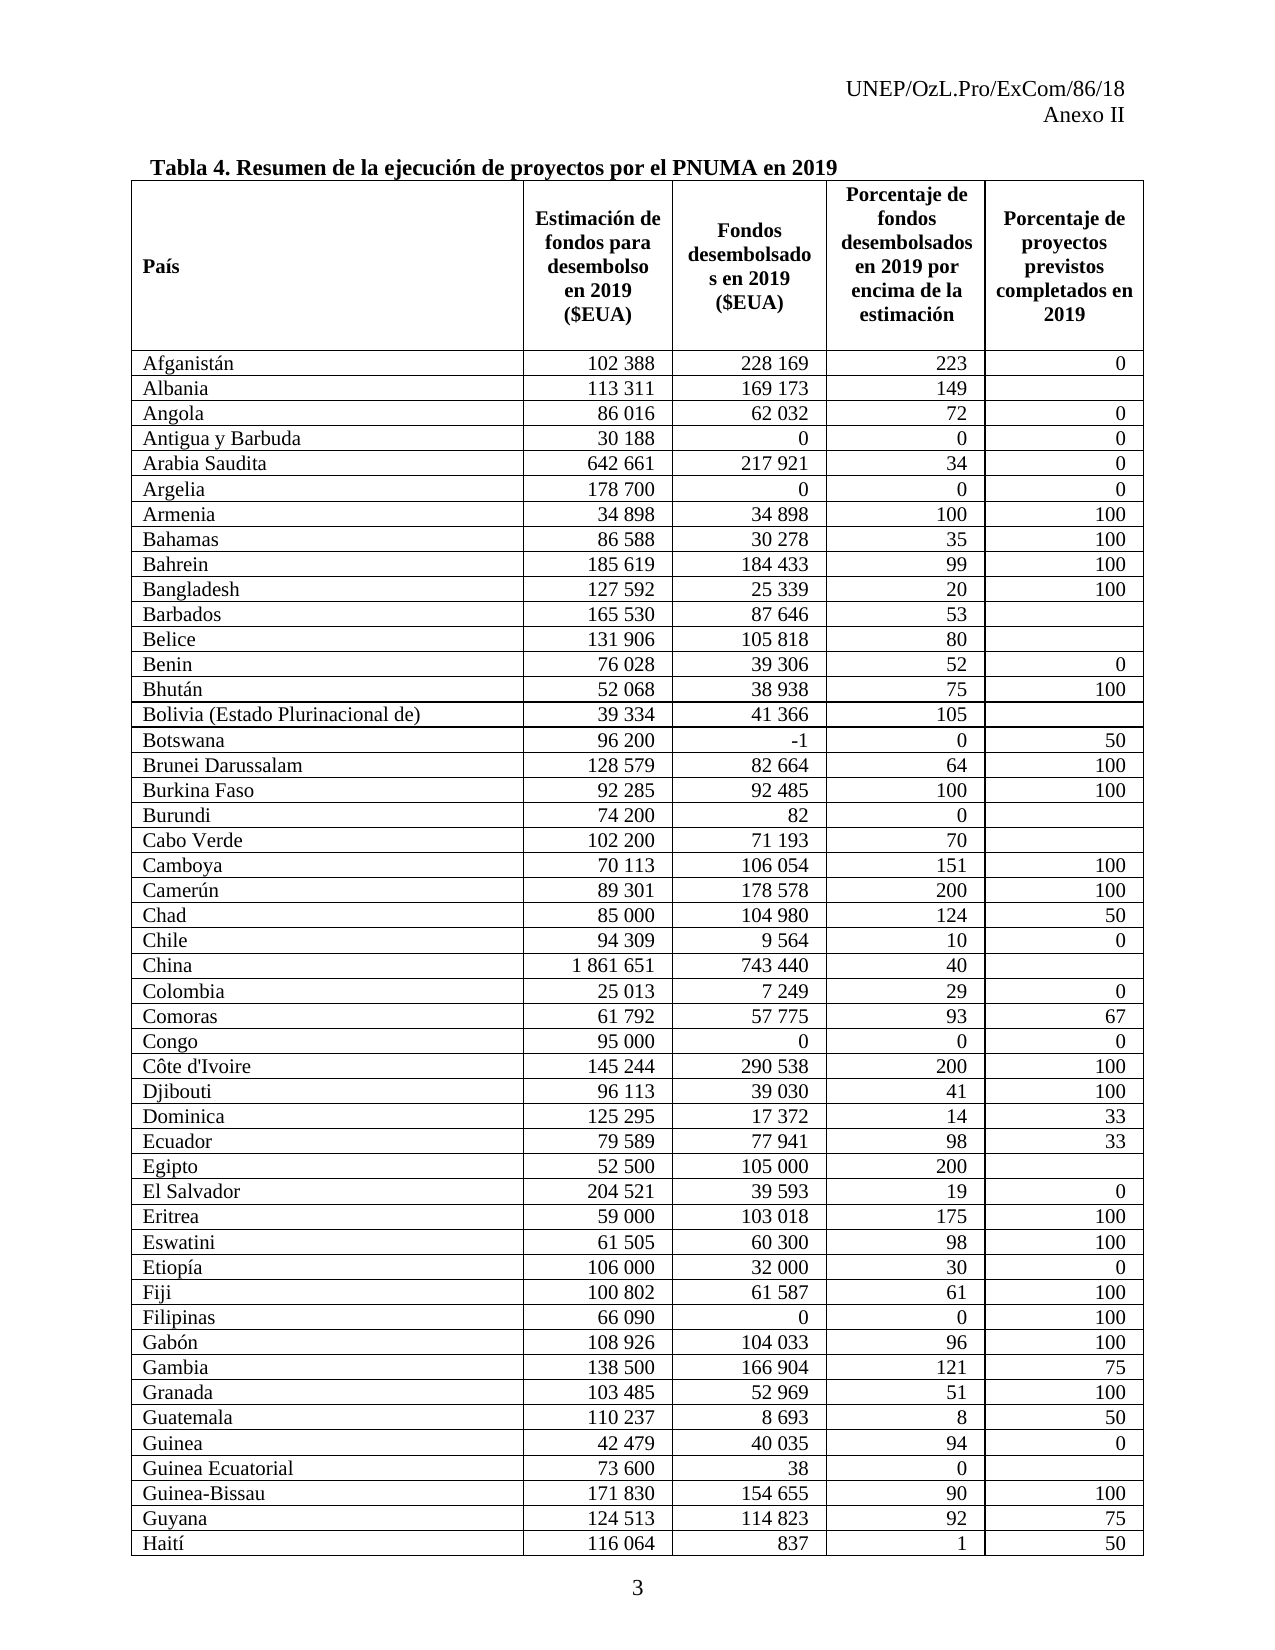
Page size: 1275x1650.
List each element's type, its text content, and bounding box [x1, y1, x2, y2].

table_cell 114 823 [673, 1506, 826, 1530]
table_cell 74 200 [524, 803, 672, 827]
table_cell 53 [827, 602, 984, 626]
table_cell 100 [986, 1205, 1143, 1228]
table_cell 92 485 [673, 778, 826, 802]
table_cell Chile [132, 928, 523, 952]
table_cell 71 193 [673, 828, 826, 852]
table_cell 50 [986, 903, 1143, 927]
table_cell 30 [827, 1255, 984, 1279]
table_cell 105 000 [673, 1154, 826, 1178]
table_cell 100 [986, 1280, 1143, 1304]
table_cell 104 033 [673, 1330, 826, 1354]
table_cell 93 [827, 1004, 984, 1028]
table_cell Benin [132, 652, 523, 676]
table_cell 127 592 [524, 577, 672, 601]
table_cell [986, 627, 1143, 651]
table_cell 66 090 [524, 1305, 672, 1329]
table_cell 0 [827, 803, 984, 827]
table_cell [986, 803, 1143, 827]
table_cell 51 [827, 1380, 984, 1404]
table_cell 0 [827, 1456, 984, 1479]
table_cell 0 [986, 351, 1143, 375]
table_cell 1 [827, 1531, 984, 1555]
table_cell 100 [986, 1380, 1143, 1404]
table_cell 175 [827, 1205, 984, 1228]
table_cell 145 244 [524, 1054, 672, 1078]
table_cell Bahamas [132, 527, 523, 551]
table_cell 102 388 [524, 351, 672, 375]
table_cell 50 [986, 728, 1143, 752]
table_cell 41 [827, 1079, 984, 1103]
table_cell Dominica [132, 1104, 523, 1128]
table_cell 166 904 [673, 1355, 826, 1379]
table_cell Belice [132, 627, 523, 651]
table_cell Guinea-Bissau [132, 1481, 523, 1505]
table_cell 92 285 [524, 778, 672, 802]
table_cell 62 032 [673, 401, 826, 425]
table_cell 38 [673, 1456, 826, 1479]
table_cell Bahrein [132, 552, 523, 576]
table_cell 0 [986, 401, 1143, 425]
table_cell Côte d'Ivoire [132, 1054, 523, 1078]
table_cell 116 064 [524, 1531, 672, 1555]
table_cell 0 [986, 1255, 1143, 1279]
table_cell 30 278 [673, 527, 826, 551]
table_cell 96 113 [524, 1079, 672, 1103]
table_cell 86 588 [524, 527, 672, 551]
table_cell 171 830 [524, 1481, 672, 1505]
table_cell Arabia Saudita [132, 451, 523, 475]
table_cell 200 [827, 878, 984, 902]
table_cell 41 366 [673, 703, 826, 726]
table_cell 151 [827, 853, 984, 877]
table_cell 39 334 [524, 703, 672, 726]
table_cell 0 [986, 1029, 1143, 1053]
table_cell Armenia [132, 502, 523, 526]
table_cell 100 [986, 753, 1143, 777]
table_cell 100 [986, 1054, 1143, 1078]
table_cell 100 [986, 1481, 1143, 1505]
table_cell 105 818 [673, 627, 826, 651]
table_cell 14 [827, 1104, 984, 1128]
table_cell 76 028 [524, 652, 672, 676]
table_cell 64 [827, 753, 984, 777]
table_cell 100 [986, 527, 1143, 551]
table_cell 8 693 [673, 1405, 826, 1429]
table_cell El Salvador [132, 1179, 523, 1203]
table_cell 100 802 [524, 1280, 672, 1304]
table_cell 0 [827, 1305, 984, 1329]
table_cell 0 [673, 476, 826, 501]
table_cell 77 941 [673, 1129, 826, 1153]
table_cell 39 030 [673, 1079, 826, 1103]
table_cell 100 [986, 1305, 1143, 1329]
table_cell 35 [827, 527, 984, 551]
table_cell 60 300 [673, 1230, 826, 1254]
table_cell Burkina Faso [132, 778, 523, 802]
table_cell 52 500 [524, 1154, 672, 1178]
table_cell 0 [986, 1179, 1143, 1203]
table_cell 32 000 [673, 1255, 826, 1279]
table_cell Albania [132, 376, 523, 400]
table_cell Gabón [132, 1330, 523, 1354]
table_cell 113 311 [524, 376, 672, 400]
table_cell 1 861 651 [524, 954, 672, 977]
table_cell 38 938 [673, 677, 826, 701]
table_cell Etiopía [132, 1255, 523, 1279]
table_cell Burundi [132, 803, 523, 827]
table_cell Gambia [132, 1355, 523, 1379]
table_header Porcentaje de proyectos previstos completados en 2019 [986, 181, 1143, 350]
table_cell 42 479 [524, 1430, 672, 1454]
table_cell 223 [827, 351, 984, 375]
table_cell 184 433 [673, 552, 826, 576]
table_cell 110 237 [524, 1405, 672, 1429]
table_cell 40 [827, 954, 984, 977]
table_cell 61 792 [524, 1004, 672, 1028]
table_cell 20 [827, 577, 984, 601]
table_cell 61 587 [673, 1280, 826, 1304]
table_cell Guyana [132, 1506, 523, 1530]
table_cell 100 [986, 1230, 1143, 1254]
table_cell Djibouti [132, 1079, 523, 1103]
table_cell Guatemala [132, 1405, 523, 1429]
table_cell [986, 1456, 1143, 1479]
table_cell 7 249 [673, 979, 826, 1003]
table_cell 131 906 [524, 627, 672, 651]
table_cell 79 589 [524, 1129, 672, 1153]
table_cell 89 301 [524, 878, 672, 902]
table_cell 103 485 [524, 1380, 672, 1404]
table_cell 100 [827, 502, 984, 526]
table_cell 61 [827, 1280, 984, 1304]
table_cell 72 [827, 401, 984, 425]
table_cell 82 664 [673, 753, 826, 777]
table_cell 52 969 [673, 1380, 826, 1404]
table_header Porcentaje de fondos desembolsados en 2019 por encima de la estimación [827, 181, 984, 350]
table_cell 10 [827, 928, 984, 952]
table_cell 29 [827, 979, 984, 1003]
table_cell 98 [827, 1230, 984, 1254]
table_cell 95 000 [524, 1029, 672, 1053]
table_cell 17 372 [673, 1104, 826, 1128]
table_cell 94 309 [524, 928, 672, 952]
table_cell Chad [132, 903, 523, 927]
table_cell 52 068 [524, 677, 672, 701]
table_cell 96 200 [524, 728, 672, 752]
table_cell 0 [986, 476, 1143, 501]
table_cell 103 018 [673, 1205, 826, 1228]
table_cell 642 661 [524, 451, 672, 475]
table_cell 124 513 [524, 1506, 672, 1530]
table_cell 100 [986, 878, 1143, 902]
table_cell 0 [986, 1430, 1143, 1454]
table_cell Afganistán [132, 351, 523, 375]
table_cell Argelia [132, 476, 523, 501]
table_cell Brunei Darussalam [132, 753, 523, 777]
table_cell 125 295 [524, 1104, 672, 1128]
table_cell 837 [673, 1531, 826, 1555]
table_cell 106 054 [673, 853, 826, 877]
table_cell 50 [986, 1531, 1143, 1555]
table_cell 85 000 [524, 903, 672, 927]
table_cell 75 [986, 1355, 1143, 1379]
table_cell 200 [827, 1154, 984, 1178]
table_cell Colombia [132, 979, 523, 1003]
table_cell Granada [132, 1380, 523, 1404]
table_cell 290 538 [673, 1054, 826, 1078]
table_cell [986, 376, 1143, 400]
table_cell 0 [673, 1029, 826, 1053]
table_cell Camerún [132, 878, 523, 902]
table_cell 138 500 [524, 1355, 672, 1379]
table_cell [986, 954, 1143, 977]
table_cell 34 [827, 451, 984, 475]
table_cell 67 [986, 1004, 1143, 1028]
table_cell [986, 703, 1143, 726]
table_cell 30 188 [524, 426, 672, 450]
table_cell 0 [986, 979, 1143, 1003]
table_cell 8 [827, 1405, 984, 1429]
table_cell 99 [827, 552, 984, 576]
table_cell 100 [986, 552, 1143, 576]
table_cell Barbados [132, 602, 523, 626]
table_cell [986, 602, 1143, 626]
table_cell 169 173 [673, 376, 826, 400]
table_cell 105 [827, 703, 984, 726]
table_cell 57 775 [673, 1004, 826, 1028]
table_cell 100 [986, 1330, 1143, 1354]
table_cell Filipinas [132, 1305, 523, 1329]
table_cell 217 921 [673, 451, 826, 475]
table_cell Eritrea [132, 1205, 523, 1228]
table_cell 39 306 [673, 652, 826, 676]
table_cell 165 530 [524, 602, 672, 626]
table_cell 0 [827, 476, 984, 501]
table_cell 0 [986, 451, 1143, 475]
table_cell 100 [986, 1079, 1143, 1103]
table_cell 40 035 [673, 1430, 826, 1454]
table_cell 0 [673, 1305, 826, 1329]
table_cell Haití [132, 1531, 523, 1555]
table_cell 0 [827, 728, 984, 752]
table_cell 743 440 [673, 954, 826, 977]
table_cell 82 [673, 803, 826, 827]
table_cell 61 505 [524, 1230, 672, 1254]
table_cell 87 646 [673, 602, 826, 626]
table_cell [986, 1154, 1143, 1178]
table_cell Egipto [132, 1154, 523, 1178]
table_cell 228 169 [673, 351, 826, 375]
table_cell 34 898 [673, 502, 826, 526]
table_cell 80 [827, 627, 984, 651]
table_cell 52 [827, 652, 984, 676]
table_cell 178 700 [524, 476, 672, 501]
table_cell 94 [827, 1430, 984, 1454]
table_cell Cabo Verde [132, 828, 523, 852]
table_cell Bolivia (Estado Plurinacional de) [132, 703, 523, 726]
table_cell 100 [986, 778, 1143, 802]
table_header País [132, 181, 523, 350]
table_cell Comoras [132, 1004, 523, 1028]
table_cell 70 113 [524, 853, 672, 877]
table_cell 92 [827, 1506, 984, 1530]
table_cell Guinea Ecuatorial [132, 1456, 523, 1479]
table_cell 73 600 [524, 1456, 672, 1479]
table_cell 204 521 [524, 1179, 672, 1203]
table_cell 178 578 [673, 878, 826, 902]
table_cell 154 655 [673, 1481, 826, 1505]
table_cell 0 [673, 426, 826, 450]
table_cell Botswana [132, 728, 523, 752]
table_cell 104 980 [673, 903, 826, 927]
table_cell 128 579 [524, 753, 672, 777]
table_cell 70 [827, 828, 984, 852]
table_cell 96 [827, 1330, 984, 1354]
table_cell 0 [986, 928, 1143, 952]
table_cell Eswatini [132, 1230, 523, 1254]
table_cell 0 [827, 426, 984, 450]
table_cell 39 593 [673, 1179, 826, 1203]
table_cell 86 016 [524, 401, 672, 425]
table_cell 90 [827, 1481, 984, 1505]
table_cell -1 [673, 728, 826, 752]
table_cell 75 [986, 1506, 1143, 1530]
table_cell 108 926 [524, 1330, 672, 1354]
table_cell 102 200 [524, 828, 672, 852]
table_cell 33 [986, 1129, 1143, 1153]
table_cell 0 [986, 426, 1143, 450]
table_cell 9 564 [673, 928, 826, 952]
table_cell 121 [827, 1355, 984, 1379]
table_header Estimación de fondos para desembolso en 2019 ($EUA) [524, 181, 672, 350]
table_cell 50 [986, 1405, 1143, 1429]
title Tabla 4. Resumen de la ejecución de proyectos por el PNUMA en 2019 [150, 154, 1125, 180]
table_cell Fiji [132, 1280, 523, 1304]
table_cell 149 [827, 376, 984, 400]
table_cell [986, 828, 1143, 852]
table_cell 33 [986, 1104, 1143, 1128]
table_cell 100 [986, 853, 1143, 877]
table_cell Bangladesh [132, 577, 523, 601]
table_cell China [132, 954, 523, 977]
table_cell 98 [827, 1129, 984, 1153]
table_cell Camboya [132, 853, 523, 877]
table_cell Guinea [132, 1430, 523, 1454]
table_cell 100 [986, 677, 1143, 701]
table_cell 100 [986, 502, 1143, 526]
table_cell 75 [827, 677, 984, 701]
table_cell Antigua y Barbuda [132, 426, 523, 450]
table_cell 34 898 [524, 502, 672, 526]
table_header Fondos desembolsados en 2019 ($EUA) [673, 181, 826, 350]
table_cell 200 [827, 1054, 984, 1078]
table_cell Angola [132, 401, 523, 425]
table_cell Ecuador [132, 1129, 523, 1153]
table_cell 19 [827, 1179, 984, 1203]
table_cell 25 339 [673, 577, 826, 601]
table_cell 100 [827, 778, 984, 802]
table_cell 0 [827, 1029, 984, 1053]
table_cell 185 619 [524, 552, 672, 576]
table_cell 100 [986, 577, 1143, 601]
table_cell Bhután [132, 677, 523, 701]
table_cell 106 000 [524, 1255, 672, 1279]
table_cell 59 000 [524, 1205, 672, 1228]
table_cell 124 [827, 903, 984, 927]
table_cell 25 013 [524, 979, 672, 1003]
table_cell 0 [986, 652, 1143, 676]
table_cell Congo [132, 1029, 523, 1053]
